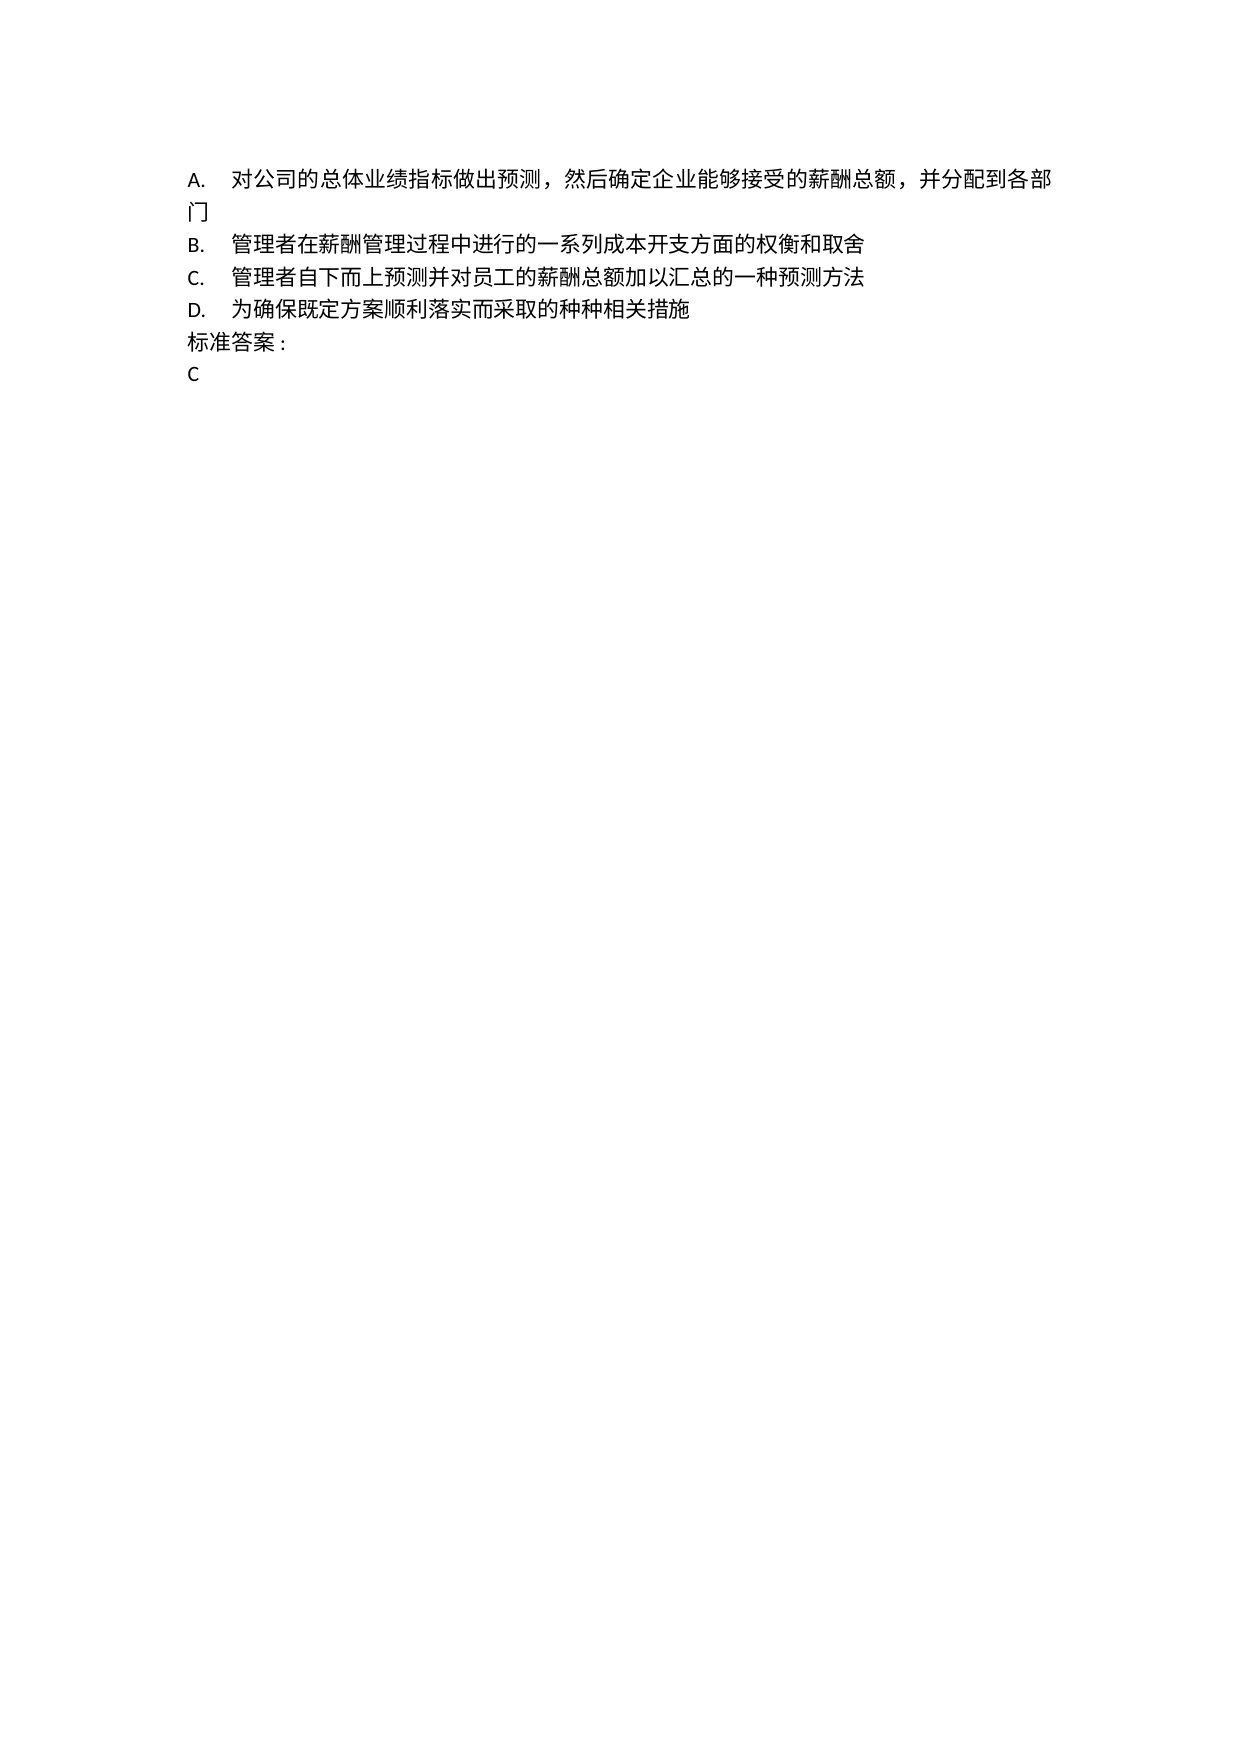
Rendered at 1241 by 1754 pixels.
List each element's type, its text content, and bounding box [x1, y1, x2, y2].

text A. 对公司的总体业绩指标做出预测，然后确定企业能够接受的薪酬总额，并分配到各部门 [187, 162, 1053, 227]
text D. 为确保既定方案顺利落实而采取的种种相关措施 [187, 292, 1053, 324]
text C. 管理者自下而上预测并对员工的薪酬总额加以汇总的一种预测方法 [187, 259, 1053, 292]
text C [187, 357, 1053, 389]
text 标准答案 : [187, 324, 1053, 357]
text B. 管理者在薪酬管理过程中进行的一系列成本开支方面的权衡和取舍 [187, 227, 1053, 259]
